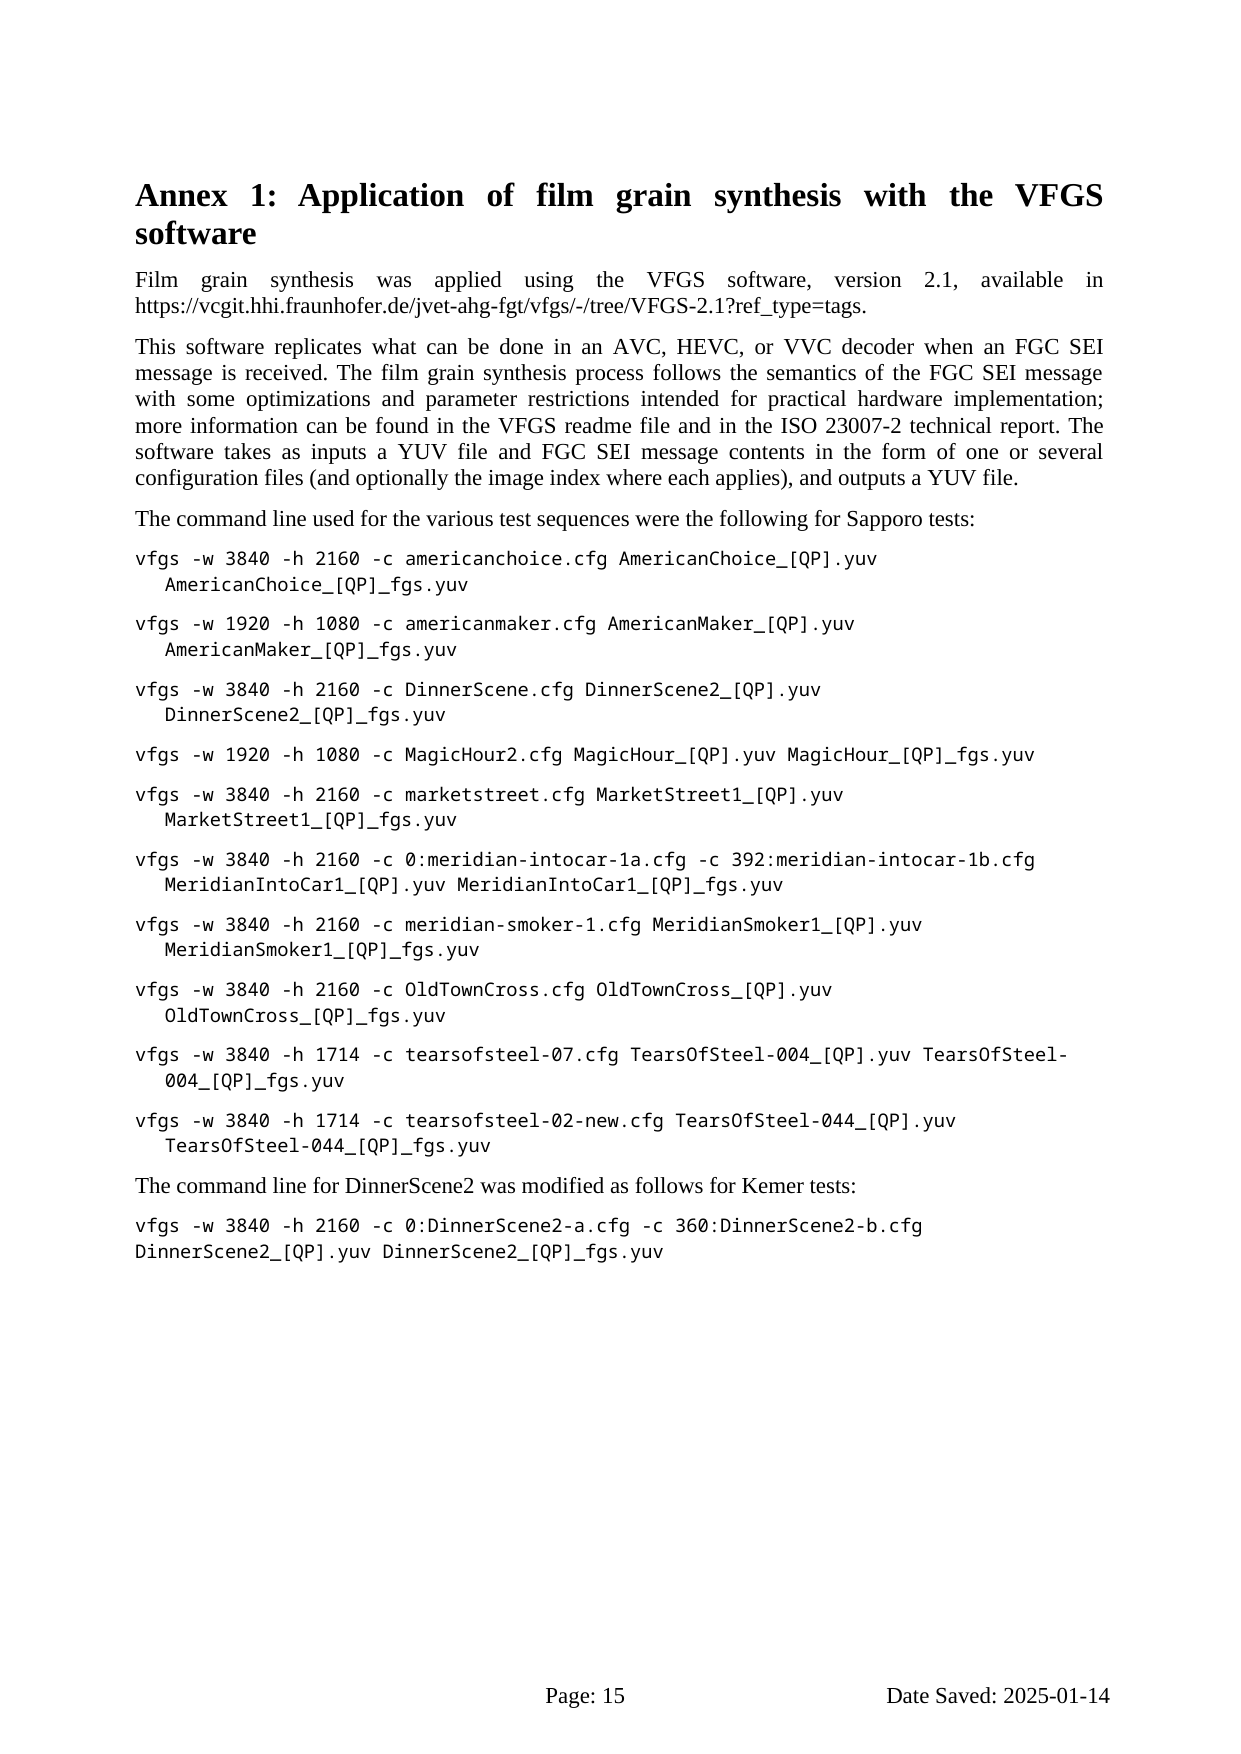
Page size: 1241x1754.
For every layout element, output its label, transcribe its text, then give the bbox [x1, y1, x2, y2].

text vfgs -w 3840 -h 2160 -c americanchoice.cfg AmericanChoice_[QP].yuv AmericanChoice_[QP]_fgs.yuv [135, 546, 1105, 597]
text vfgs -w 3840 -h 2160 -c marketstreet.cfg MarketStreet1_[QP].yuv MarketStreet1_[QP]_fgs.yuv [135, 781, 1105, 832]
text This software replicates what can be done in an AVC, HEVC, or VVC decoder when an FGC SEI message is received. The film grain synthesis process follows the semantics of the FGC SEI message with some optimizations and parameter restrictions intended for practical hardware implementation; more information can be found in the VFGS readme file and in the ISO 23007-2 technical report. The software takes as inputs a YUV file and FGC SEI message contents in the form of one or several configuration files (and optionally the image index where each applies), and outputs a YUV file. [135, 333, 1105, 491]
text The command line used for the various test sequences were the following for Sapporo tests: [135, 505, 1105, 531]
text Film grain synthesis was applied using the VFGS software, version 2.1, available in https://vcgit.hhi.fraunhofer.de/jvet-ahg-fgt/vfgs/-/tree/VFGS-2.1?ref_type=tags. [135, 266, 1105, 318]
text vfgs -w 3840 -h 2160 -c meridian-smoker-1.cfg MeridianSmoker1_[QP].yuv MeridianSmoker1_[QP]_fgs.yuv [135, 911, 1105, 962]
text The command line for DinnerScene2 was modified as follows for Kemer tests: [135, 1172, 1105, 1198]
text vfgs -w 3840 -h 2160 -c 0:DinnerScene2-a.cfg -c 360:DinnerScene2-b.cfg DinnerScene2_[QP].yuv DinnerScene2_[QP]_fgs.yuv [135, 1213, 1105, 1264]
subtitle Annex 1: Application of film grain synthesis with the VFGS software [135, 175, 1105, 252]
text vfgs -w 3840 -h 1714 -c tearsofsteel-02-new.cfg TearsOfSteel-044_[QP].yuv TearsOfSteel-044_[QP]_fgs.yuv [135, 1107, 1105, 1158]
text vfgs -w 3840 -h 2160 -c 0:meridian-intocar-1a.cfg -c 392:meridian-intocar-1b.cfg MeridianIntoCar1_[QP].yuv MeridianIntoCar1_[QP]_fgs.yuv [135, 846, 1105, 897]
text vfgs -w 1920 -h 1080 -c americanmaker.cfg AmericanMaker_[QP].yuv AmericanMaker_[QP]_fgs.yuv [135, 611, 1105, 662]
text vfgs -w 3840 -h 1714 -c tearsofsteel-07.cfg TearsOfSteel-004_[QP].yuv TearsOfSteel-004_[QP]_fgs.yuv [135, 1042, 1105, 1093]
text vfgs -w 1920 -h 1080 -c MagicHour2.cfg MagicHour_[QP].yuv MagicHour_[QP]_fgs.yuv [135, 741, 1105, 767]
text vfgs -w 3840 -h 2160 -c DinnerScene.cfg DinnerScene2_[QP].yuv DinnerScene2_[QP]_fgs.yuv [135, 676, 1105, 727]
text vfgs -w 3840 -h 2160 -c OldTownCross.cfg OldTownCross_[QP].yuv OldTownCross_[QP]_fgs.yuv [135, 976, 1105, 1027]
